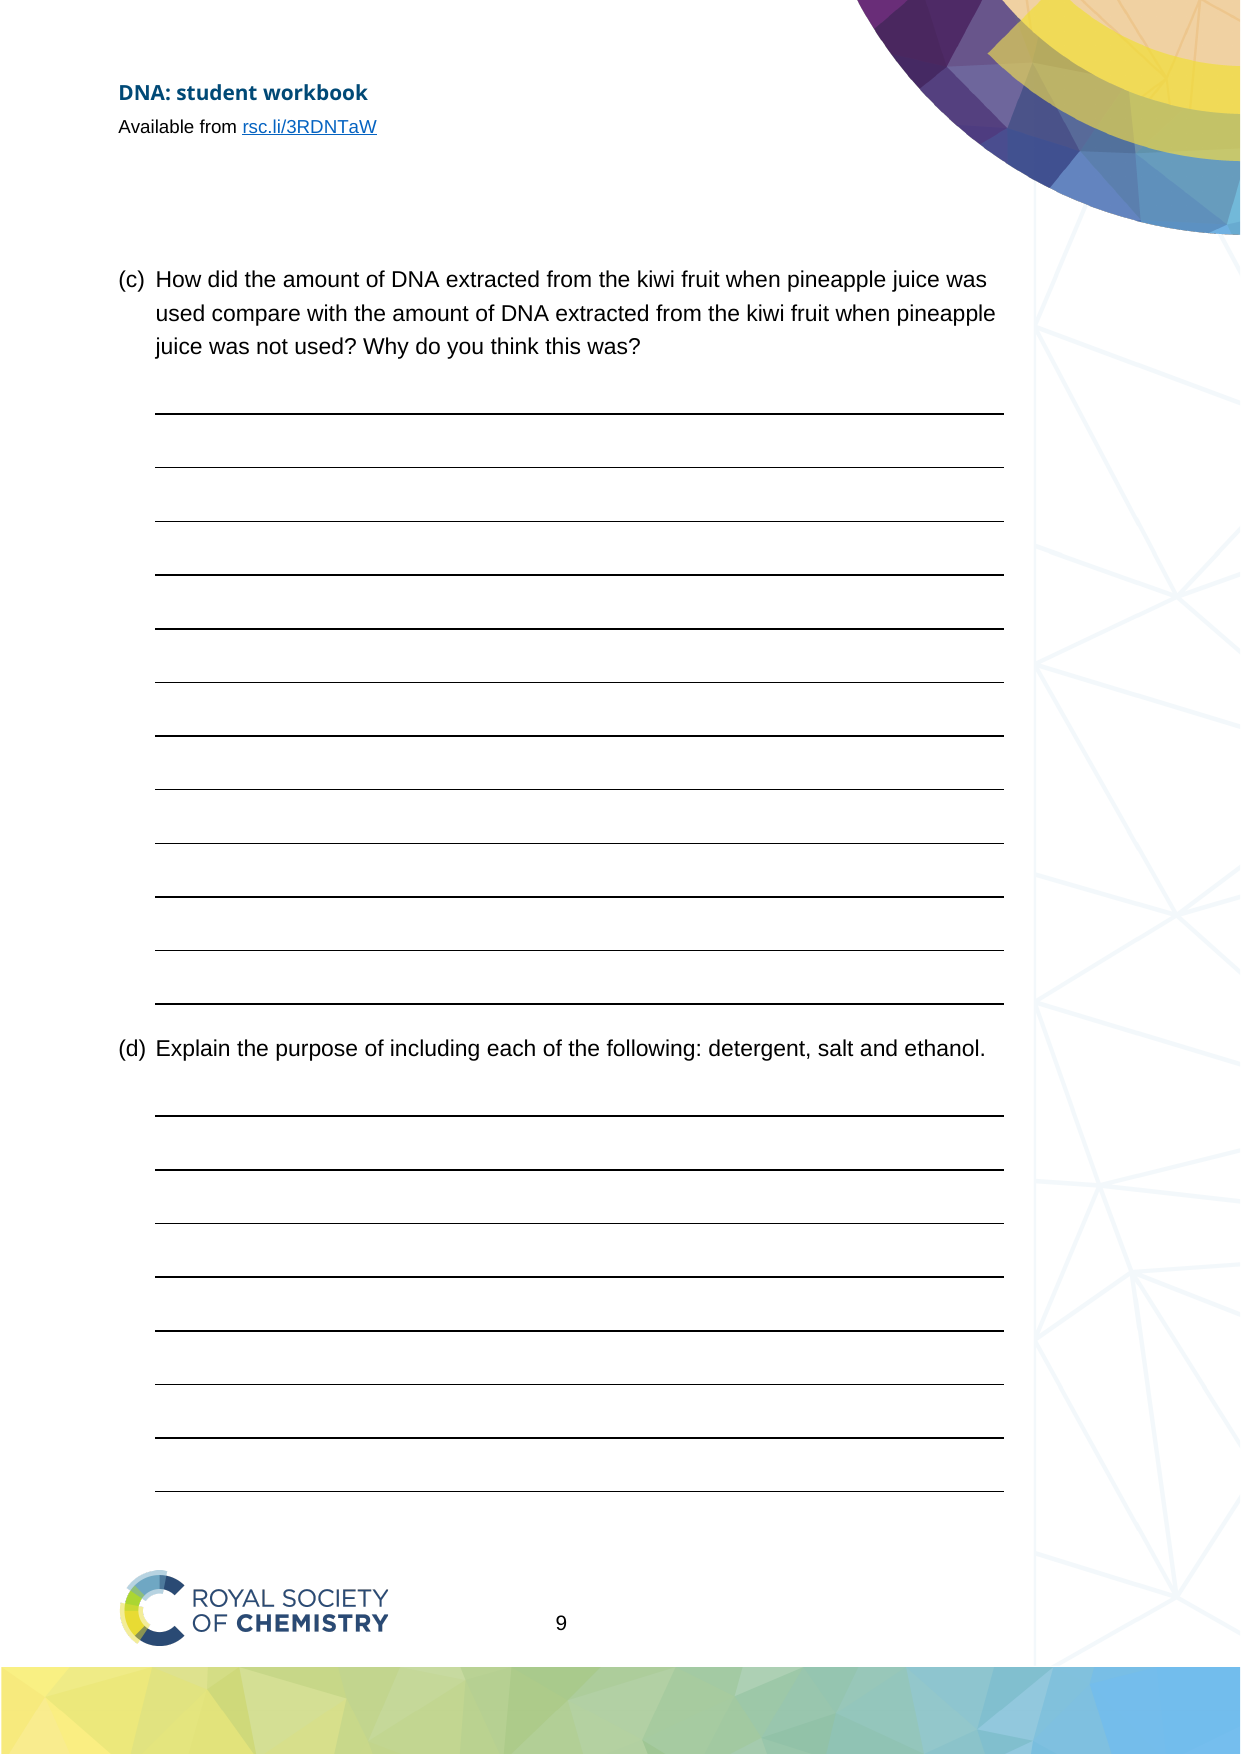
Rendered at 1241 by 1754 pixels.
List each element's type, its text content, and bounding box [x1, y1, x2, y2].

picture [119, 1570, 389, 1646]
picture [805, 0, 1241, 1666]
list How did the amount of DNA extracted from the kiwi fruit when pineapple juice was used compare with the amount of DNA extracted from the kiwi fruit when pineapple juice was not used? Why do you think this was? [118, 261, 1004, 361]
picture [1, 1667, 1241, 1754]
list Explain the purpose of including each of the following: detergent, salt and ethanol. [118, 1030, 1004, 1063]
